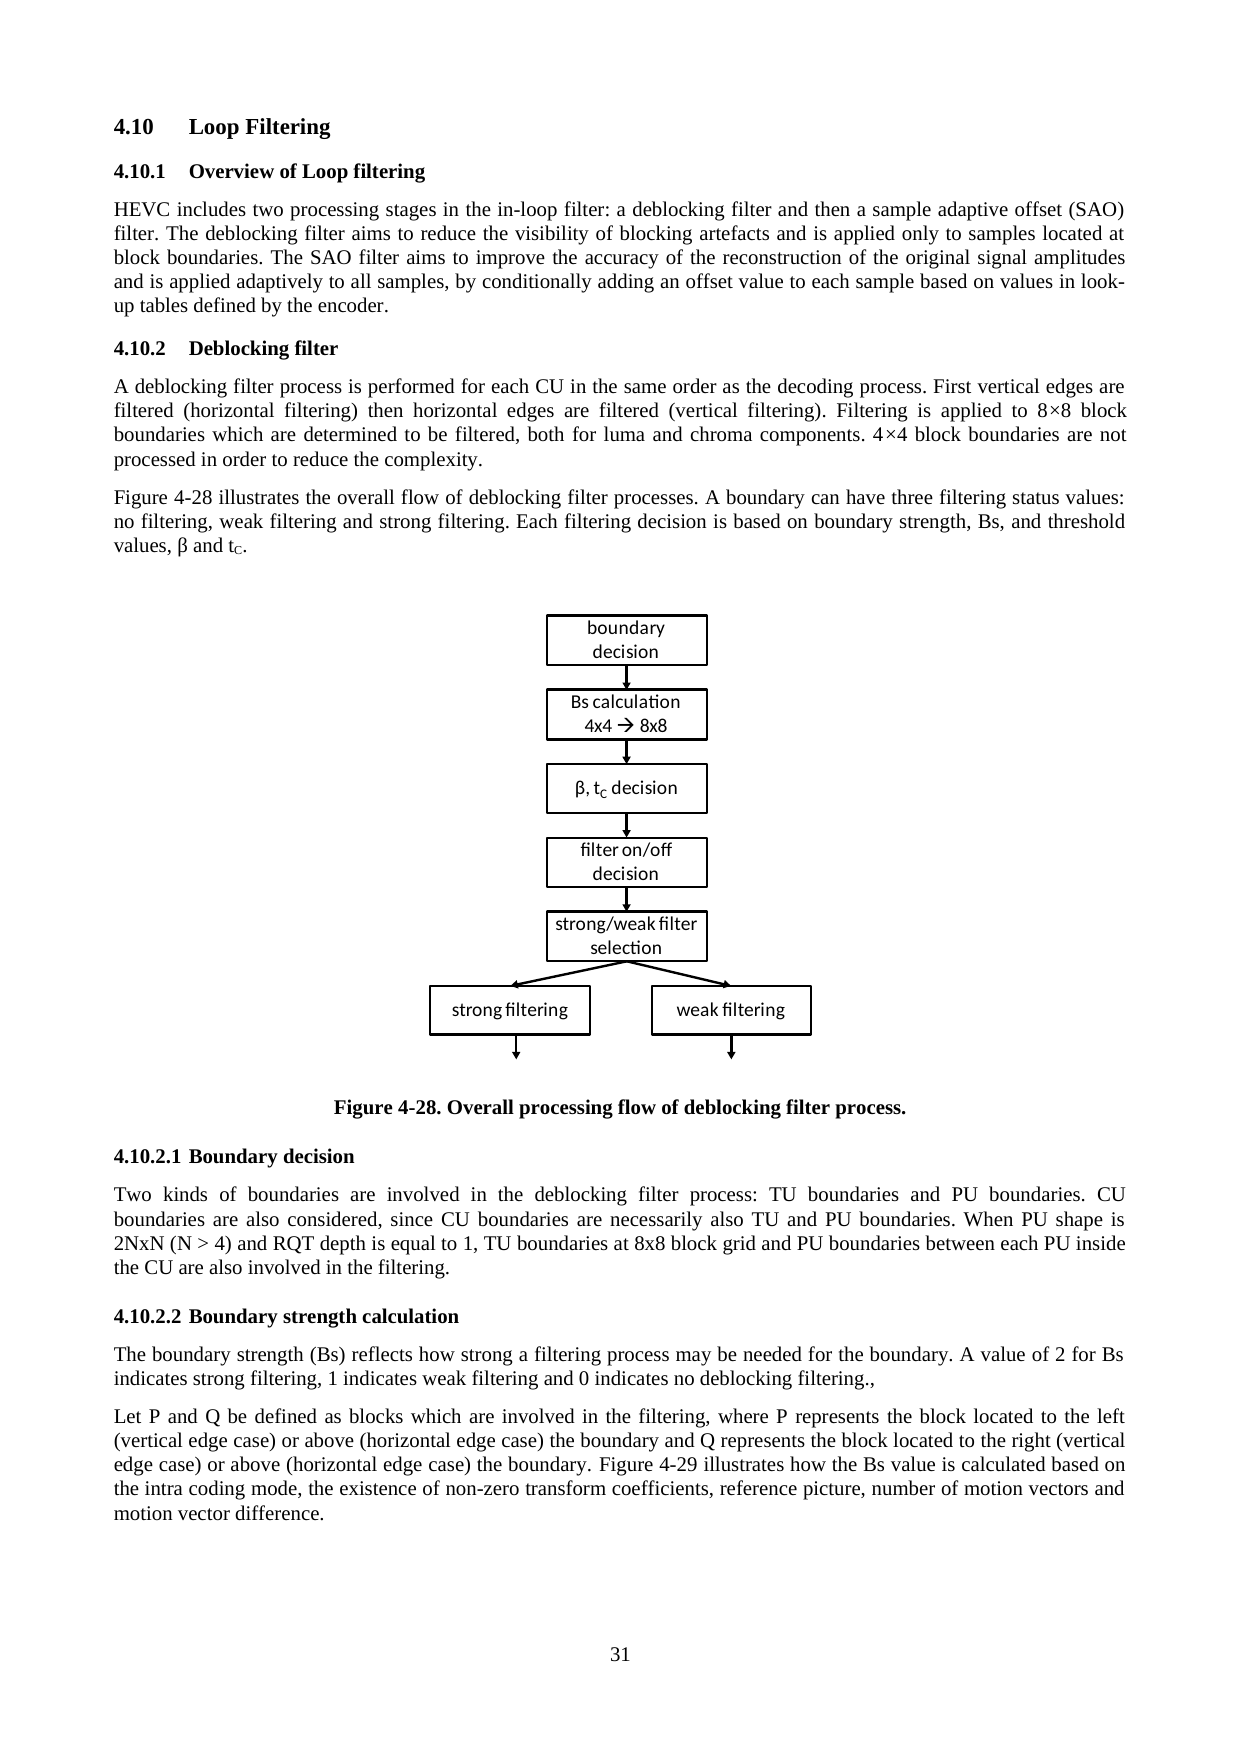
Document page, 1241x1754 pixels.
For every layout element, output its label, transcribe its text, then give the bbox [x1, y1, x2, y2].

subtitle Boundary decision [113, 1144, 1127, 1168]
subtitle Boundary strength calculation [113, 1304, 1127, 1328]
subtitle Overview of Loop filtering [113, 159, 1127, 183]
subtitle Loop Filtering [113, 113, 1127, 140]
text HEVC includes two processing stages in the in-loop filter: a deblocking filter and then a sample adaptive offset (SAO) filter. The deblocking filter aims to reduce the visibility of blocking artefacts and is applied only to samples located at block boundaries. The SAO filter aims to improve the accuracy of the reconstruction of the original signal amplitudes and is applied adaptively to all samples, by conditionally adding an offset value to each sample based on values in look-up tables defined by the encoder. [113, 197, 1127, 317]
subtitle Deblocking filter [113, 336, 1127, 360]
text A deblocking filter process is performed for each CU in the same order as the decoding process. First vertical edges are filtered (horizontal filtering) then horizontal edges are filtered (vertical filtering). Filtering is applied to 8×8 block boundaries which are determined to be filtered, both for luma and chroma components. 4×4 block boundaries are not processed in order to reduce the complexity. [113, 374, 1127, 471]
text The boundary strength (Bs) reflects how strong a filtering process may be needed for the boundary. A value of 2 for Bs indicates strong filtering, 1 indicates weak filtering and 0 indicates no deblocking filtering., [113, 1342, 1127, 1390]
text Two kinds of boundaries are involved in the deblocking filter process: TU boundaries and PU boundaries. CU boundaries are also considered, since CU boundaries are necessarily also TU and PU boundaries. When PU shape is 2NxN (N > 4) and RQT depth is equal to 1, TU boundaries at 8x8 block grid and PU boundaries between each PU inside the CU are also involved in the filtering. [113, 1182, 1127, 1279]
